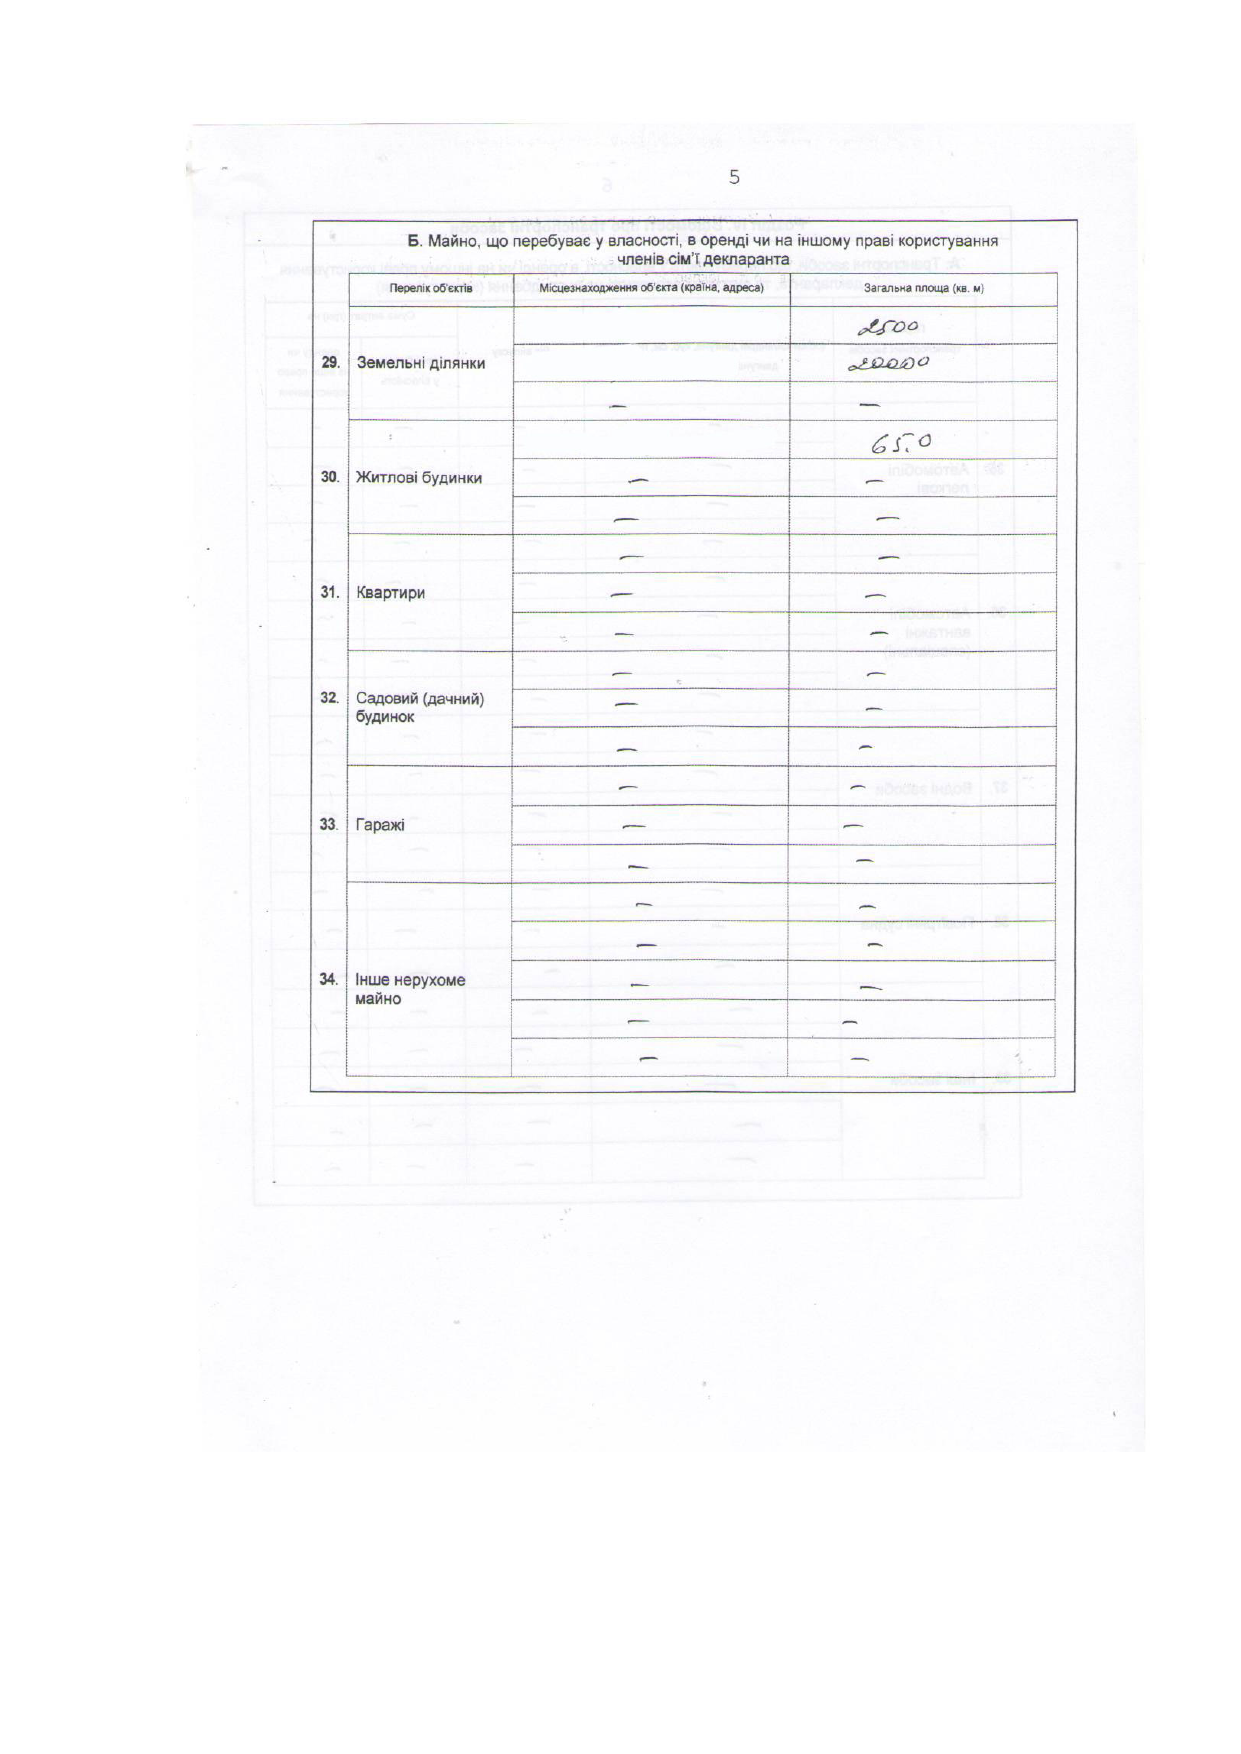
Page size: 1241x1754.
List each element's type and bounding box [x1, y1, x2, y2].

picture [177, 118, 1152, 1456]
